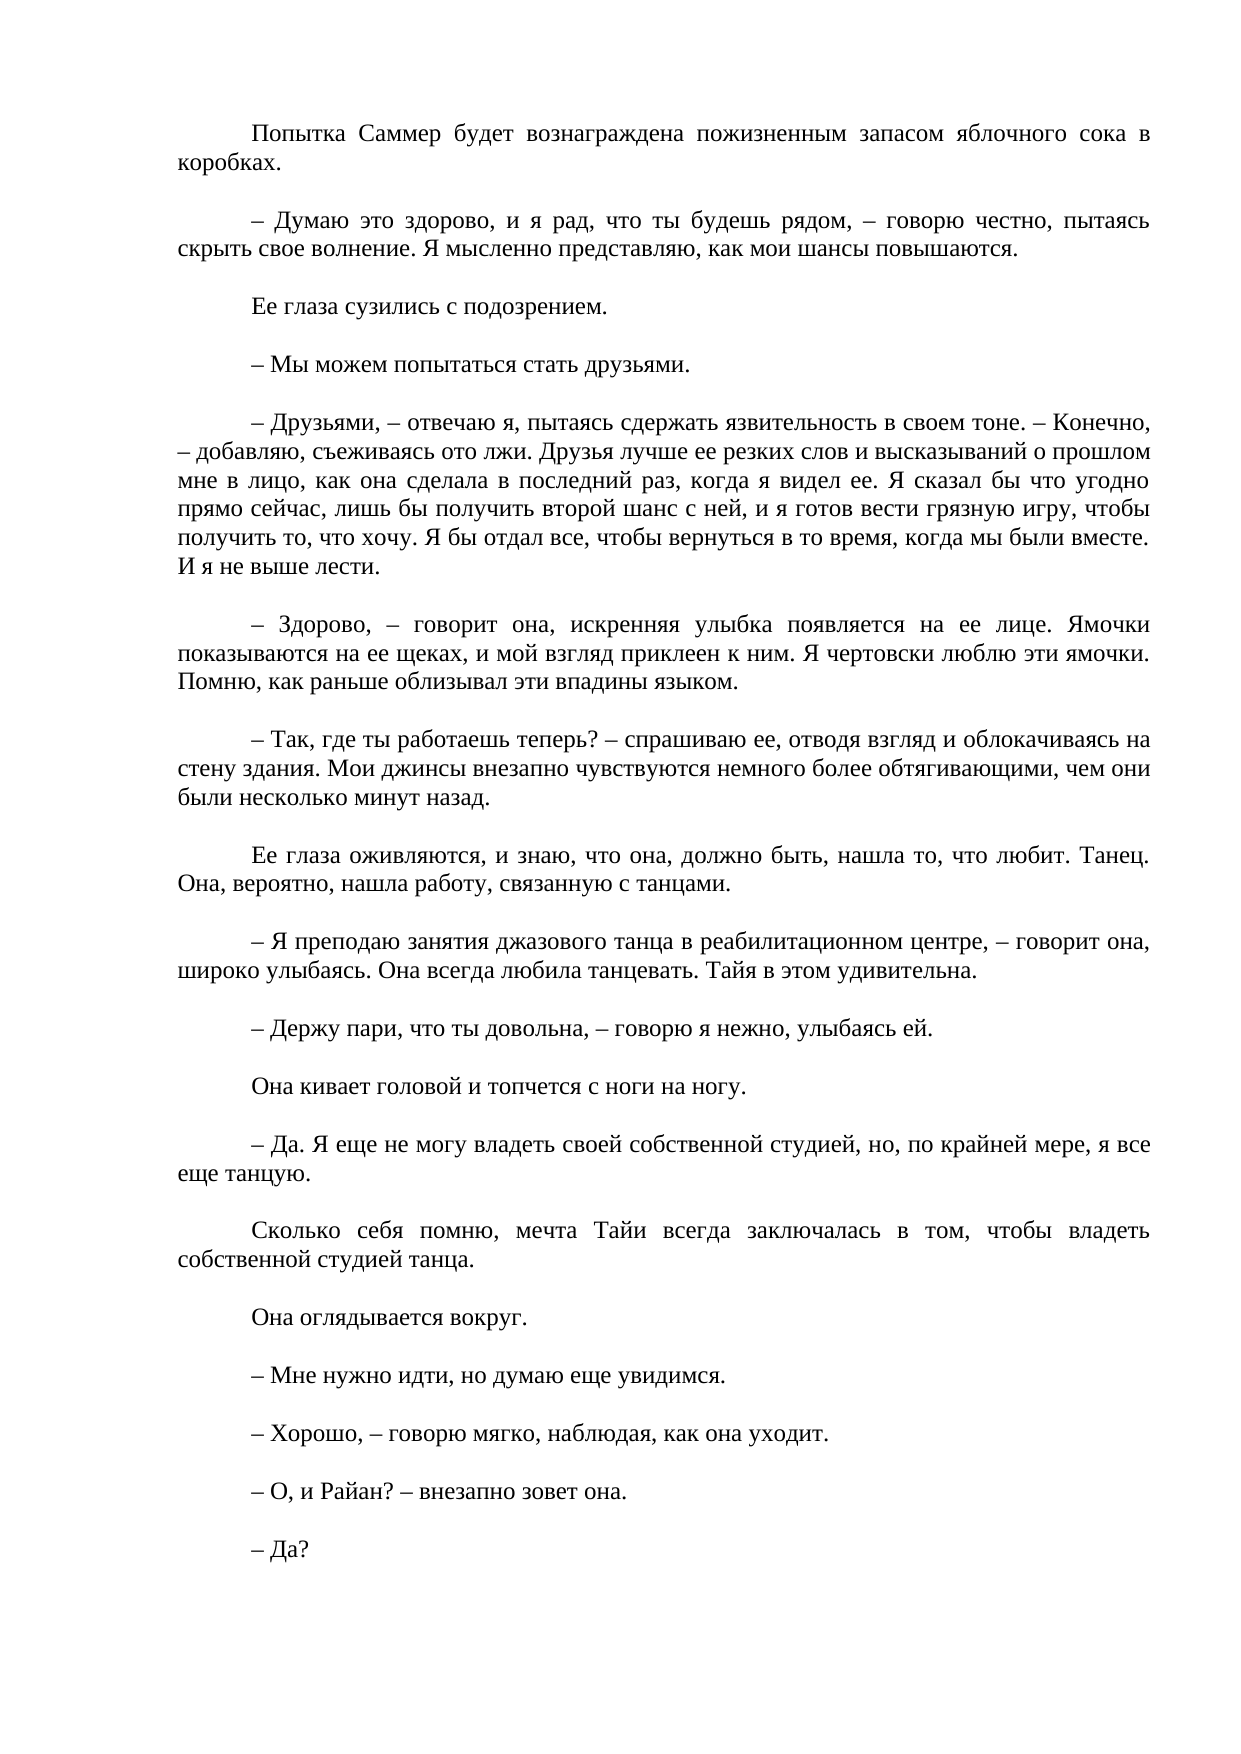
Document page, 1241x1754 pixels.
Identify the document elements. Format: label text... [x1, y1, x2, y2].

text Сколько себя помню, мечта Тайи всегда заключалась в том, чтобы владеть собственной студией танца. [177, 1216, 1152, 1273]
text – Здорово, – говорит она, искренняя улыбка появляется на ее лице. Ямочки показываются на ее щеках, и мой взгляд приклеен к ним. Я чертовски люблю эти ямочки. Помню, как раньше облизывал эти впадины языком. [177, 609, 1152, 695]
text – Так, где ты работаешь теперь? – спрашиваю ее, отводя взгляд и облокачиваясь на стену здания. Мои джинсы внезапно чувствуются немного более обтягивающими, чем они были несколько минут назад. [177, 724, 1152, 811]
text Попытка Саммер будет вознаграждена пожизненным запасом яблочного сока в коробках. [177, 118, 1152, 176]
text Она кивает головой и топчется с ноги на ногу. [177, 1071, 1152, 1100]
text – О, и Райан? – внезапно зовет она. [177, 1476, 1152, 1505]
text – Я преподаю занятия джазового танца в реабилитационном центре, – говорит она, широко улыбаясь. Она всегда любила танцевать. Тайя в этом удивительна. [177, 926, 1152, 984]
text Ее глаза оживляются, и знаю, что она, должно быть, нашла то, что любит. Танец. Она, вероятно, нашла работу, связанную с танцами. [177, 840, 1152, 897]
text – Мне нужно идти, но думаю еще увидимся. [177, 1360, 1152, 1389]
text Ее глаза сузились с подозрением. [177, 291, 1152, 320]
text – Да. Я еще не могу владеть своей собственной студией, но, по крайней мере, я все еще танцую. [177, 1129, 1152, 1186]
text – Мы можем попытаться стать друзьями. [177, 349, 1152, 378]
text – Да? [177, 1534, 1152, 1563]
text Она оглядывается вокруг. [177, 1302, 1152, 1331]
text – Друзьями, – отвечаю я, пытаясь сдержать язвительность в своем тоне. – Конечно, – добавляю, съеживаясь ото лжи. Друзья лучше ее резких слов и высказываний о прошлом мне в лицо, как она сделала в последний раз, когда я видел ее. Я сказал бы что угодно прямо сейчас, лишь бы получить второй шанс с ней, и я готов вести грязную игру, чтобы получить то, что хочу. Я бы отдал все, чтобы вернуться в то время, когда мы были вместе. И я не выше лести. [177, 407, 1152, 580]
text – Хорошо, – говорю мягко, наблюдая, как она уходит. [177, 1418, 1152, 1447]
text – Держу пари, что ты довольна, – говорю я нежно, улыбаясь ей. [177, 1013, 1152, 1042]
text – Думаю это здорово, и я рад, что ты будешь рядом, – говорю честно, пытаясь скрыть свое волнение. Я мысленно представляю, как мои шансы повышаются. [177, 205, 1152, 262]
